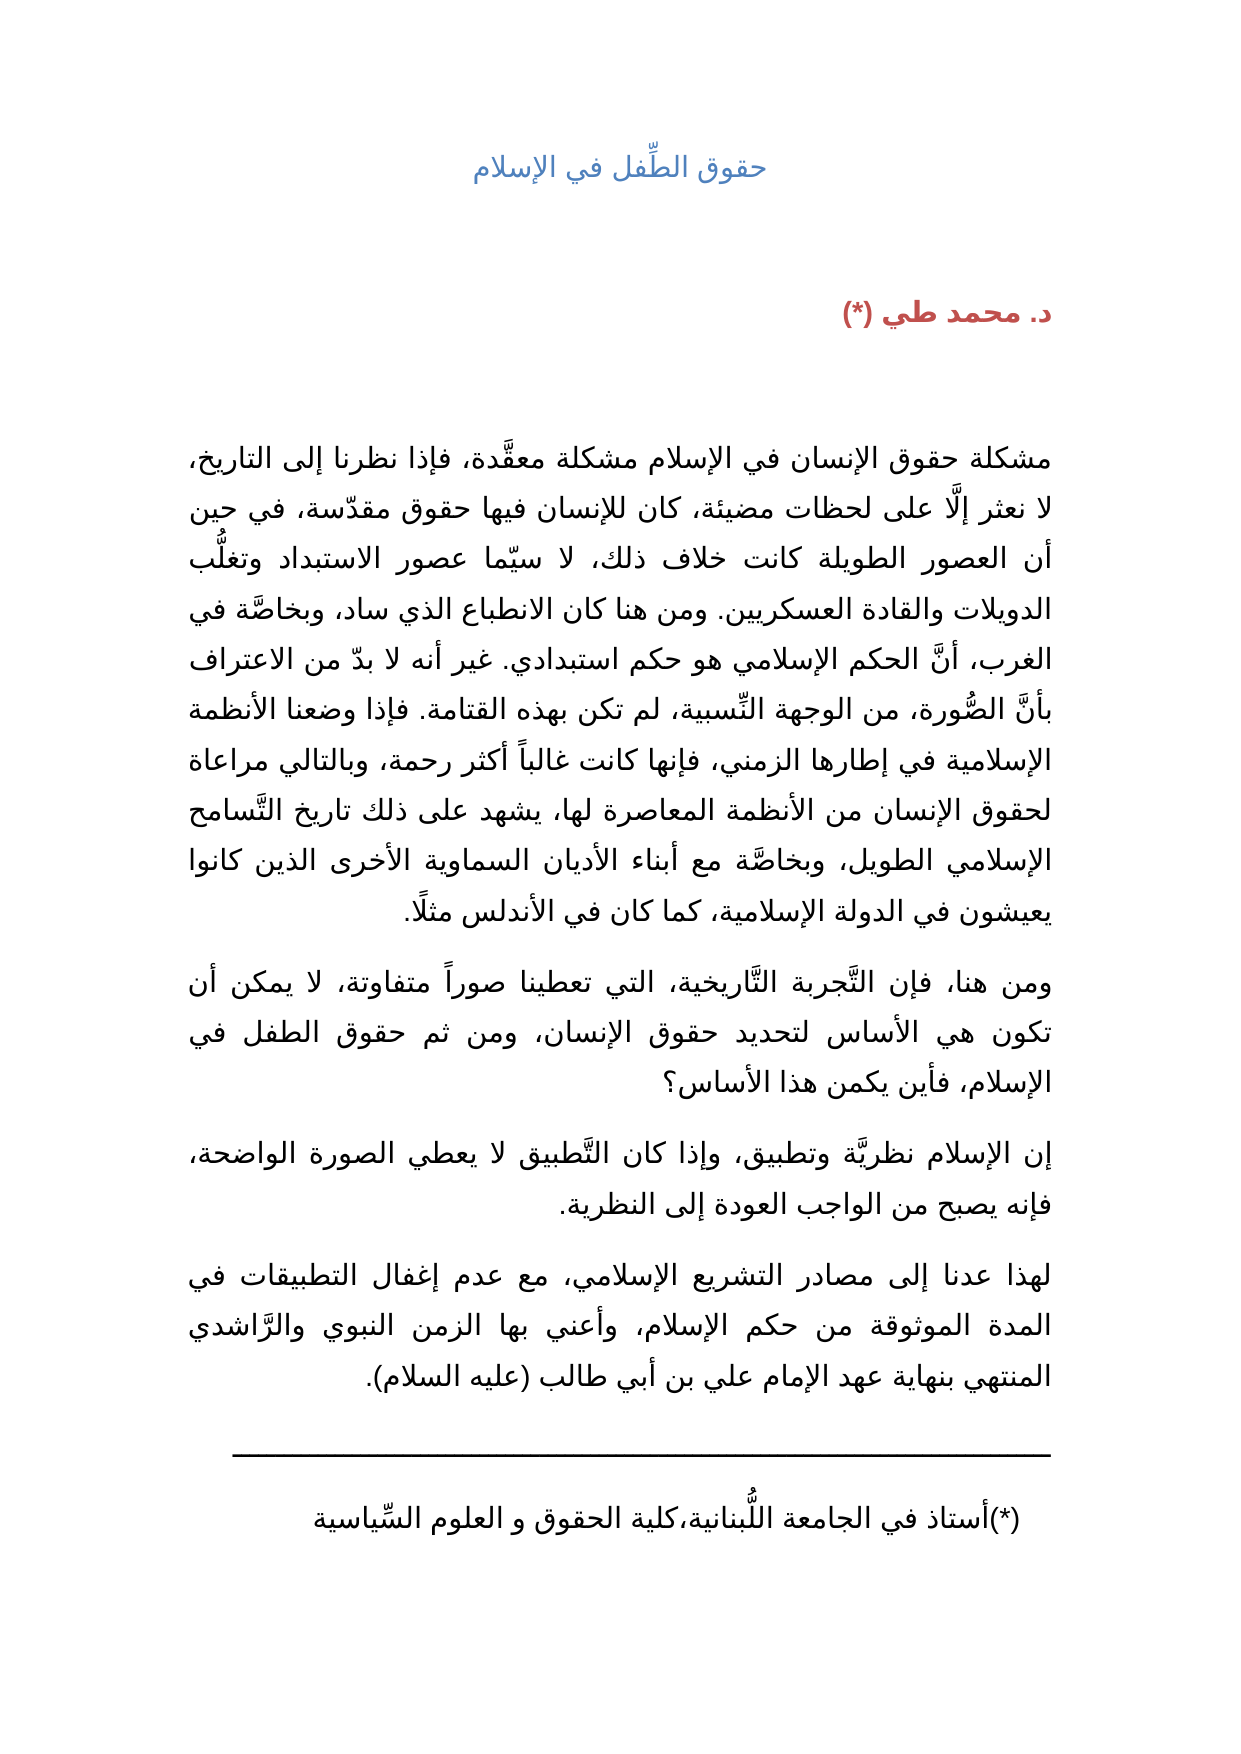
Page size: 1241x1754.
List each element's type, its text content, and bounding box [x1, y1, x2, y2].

text إن الإسلام نظريَّة وتطبيق، وإذا كان التَّطبيق لا يعطي الصورة الواضحة، فإنه يصبح من الواجب العودة إلى النظرية. [187, 1137, 1053, 1220]
text ــــــــــــــــــــــــــــــــــــــــــــــــــــــــــــــــــــــــــــــــــــــــــــــــ [187, 1430, 1053, 1463]
text لهذا عدنا إلى مصادر التشريع الإسلامي، مع عدم إغفال التطبيقات في المدة الموثوقة من حكم الإسلام، وأعني بها الزمن النبوي والرَّاشدي المنتهي بنهاية عهد الإمام علي بن أبي طالب (عليه السلام). [187, 1258, 1053, 1392]
text حقوق الطِّفل في الإسلام [187, 150, 1053, 183]
text د. محمد طي (*) [187, 295, 1053, 329]
text مشكلة حقوق الإنسان في الإسلام مشكلة معقَّدة، فإذا نظرنا إلى التاريخ، لا نعثر إلَّا على لحظات مضيئة، كان للإنسان فيها حقوق مقدّسة، في حين أن العصور الطويلة كانت خلاف ذلك، لا سيّما عصور الاستبداد وتغلُّب الدويلات والقادة العسكريين. ومن هنا كان الانطباع الذي ساد، وبخاصَّة في الغرب، أنَّ الحكم الإسلامي هو حكم استبدادي. غير أنه لا بدّ من الاعتراف بأنَّ الصُّورة، من الوجهة النِّسبية، لم تكن بهذه القتامة. فإذا وضعنا الأنظمة الإسلامية في إطارها الزمني، فإنها كانت غالباً أكثر رحمة، وبالتالي مراعاة لحقوق الإنسان من الأنظمة المعاصرة لها، يشهد على ذلك تاريخ التَّسامح الإسلامي الطويل، وبخاصَّة مع أبناء الأديان السماوية الأخرى الذين كانوا يعيشون في الدولة الإسلامية، كما كان في الأندلس مثلًا. [187, 441, 1053, 927]
text ومن هنا، فإن التَّجربة التَّاريخية، التي تعطينا صوراً متفاوتة، لا يمكن أن تكون هي الأساس لتحديد حقوق الإنسان، ومن ثم حقوق الطفل في الإسلام، فأين يكمن هذا الأساس؟ [187, 965, 1053, 1099]
text (*)أستاذ في الجامعة اللُّبنانية،کلية الحقوق و العلوم السِّياسية [187, 1501, 1053, 1534]
